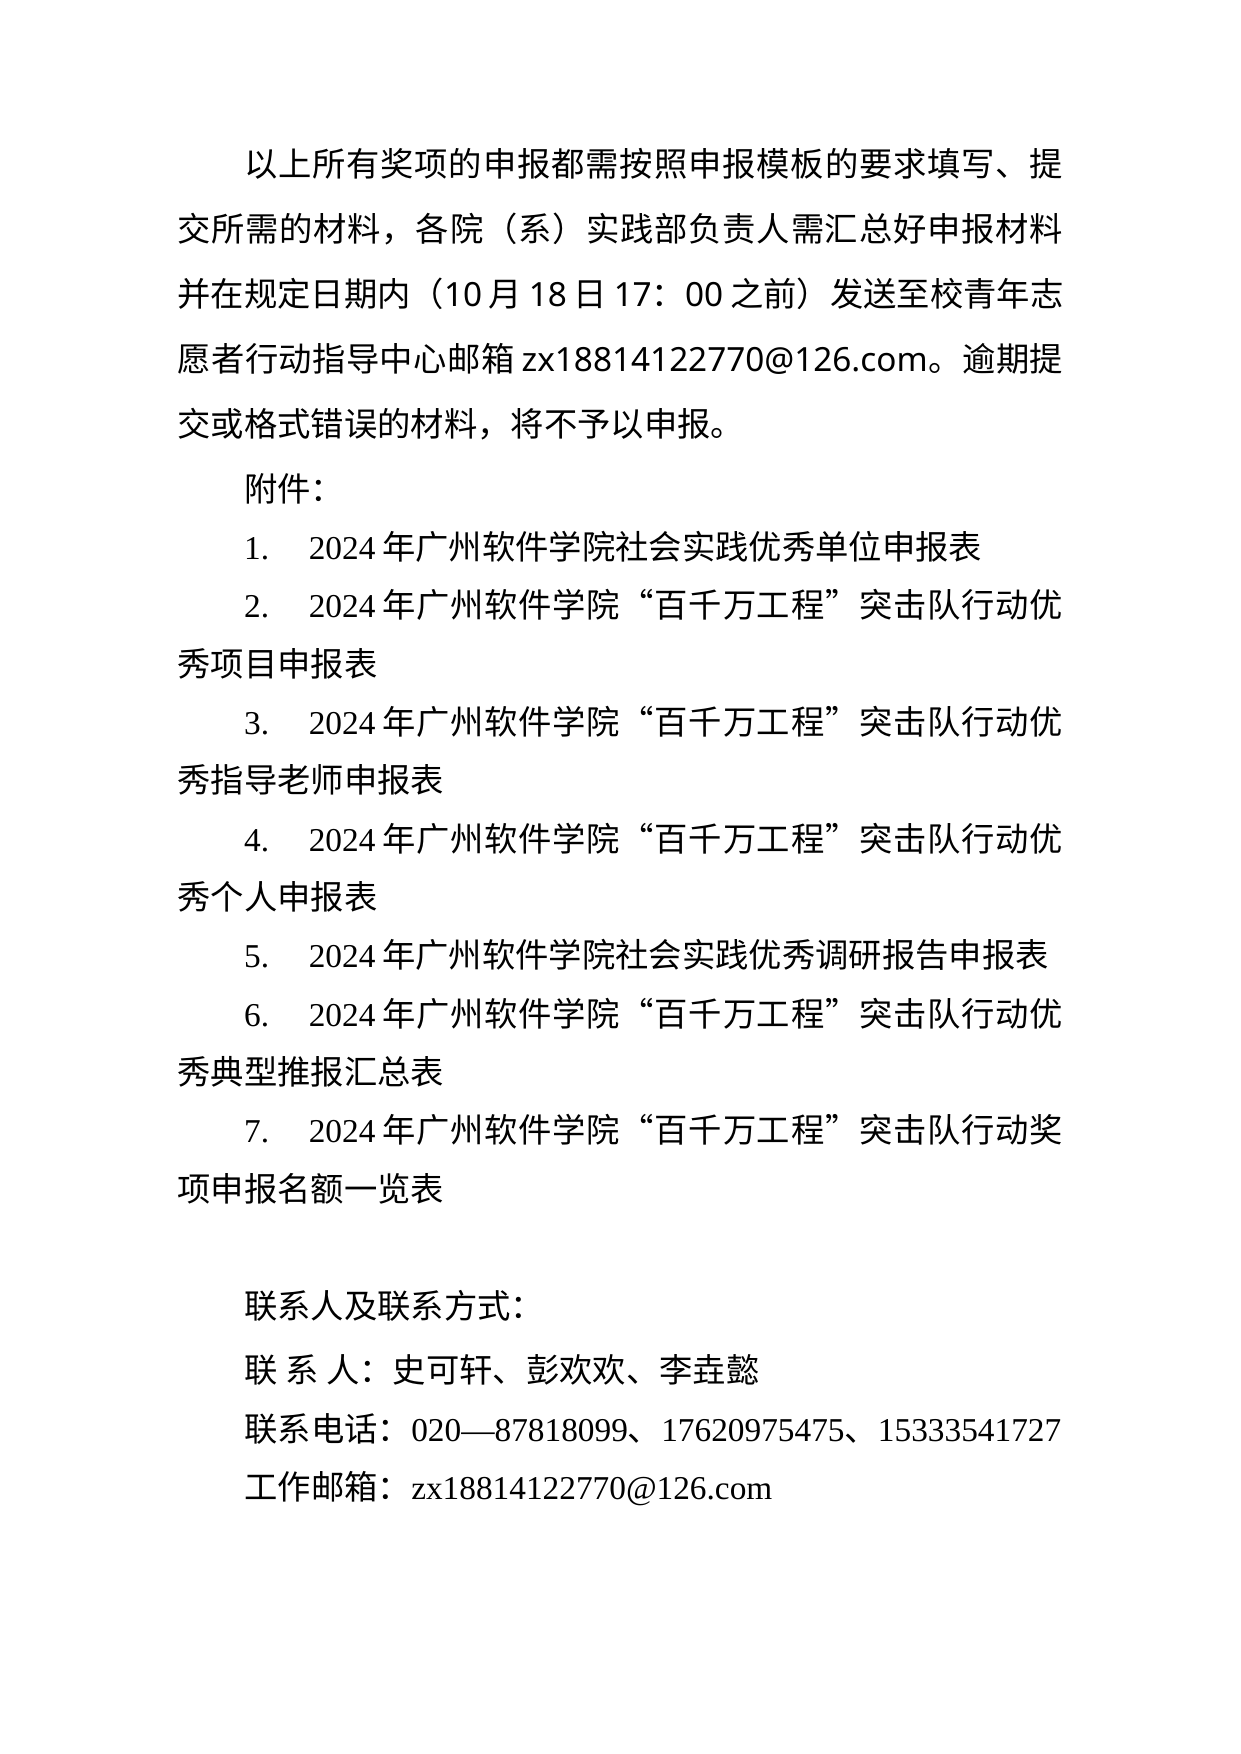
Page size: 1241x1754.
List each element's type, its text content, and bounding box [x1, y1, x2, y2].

list 2024年广州软件学院“百千万工程”突击队行动优秀典型推报汇总表 [177, 979, 1063, 1096]
list 2024年广州软件学院“百千万工程”突击队行动优秀指导老师申报表 [177, 688, 1063, 804]
text 联系人及联系方式： [177, 1271, 1063, 1336]
list 2024年广州软件学院社会实践优秀单位申报表 [177, 513, 1063, 571]
list 2024年广州软件学院“百千万工程”突击队行动优秀项目申报表 [177, 571, 1063, 688]
list 2024年广州软件学院“百千万工程”突击队行动优秀个人申报表 [177, 804, 1063, 921]
text 以上所有奖项的申报都需按照申报模板的要求填写、提交所需的材料，各院（系）实践部负责人需汇总好申报材料并在规定日期内（10月18日17：00之前）发送至校青年志愿者行动指导中心邮箱zx18814122770@126.com。逾期提交或格式错误的材料，将不予以申报。 [177, 129, 1063, 454]
text 联系电话：020—87818099、17620975475、15333541727 [177, 1394, 1063, 1453]
list 2024年广州软件学院“百千万工程”突击队行动奖项申报名额一览表 [177, 1096, 1063, 1213]
list 附件： [177, 454, 1063, 513]
text 联 系 人：史可轩、彭欢欢、李垚懿 [177, 1336, 1063, 1394]
list 2024年广州软件学院社会实践优秀调研报告申报表 [177, 921, 1063, 979]
text 工作邮箱：zx18814122770@126.com [177, 1453, 1063, 1511]
